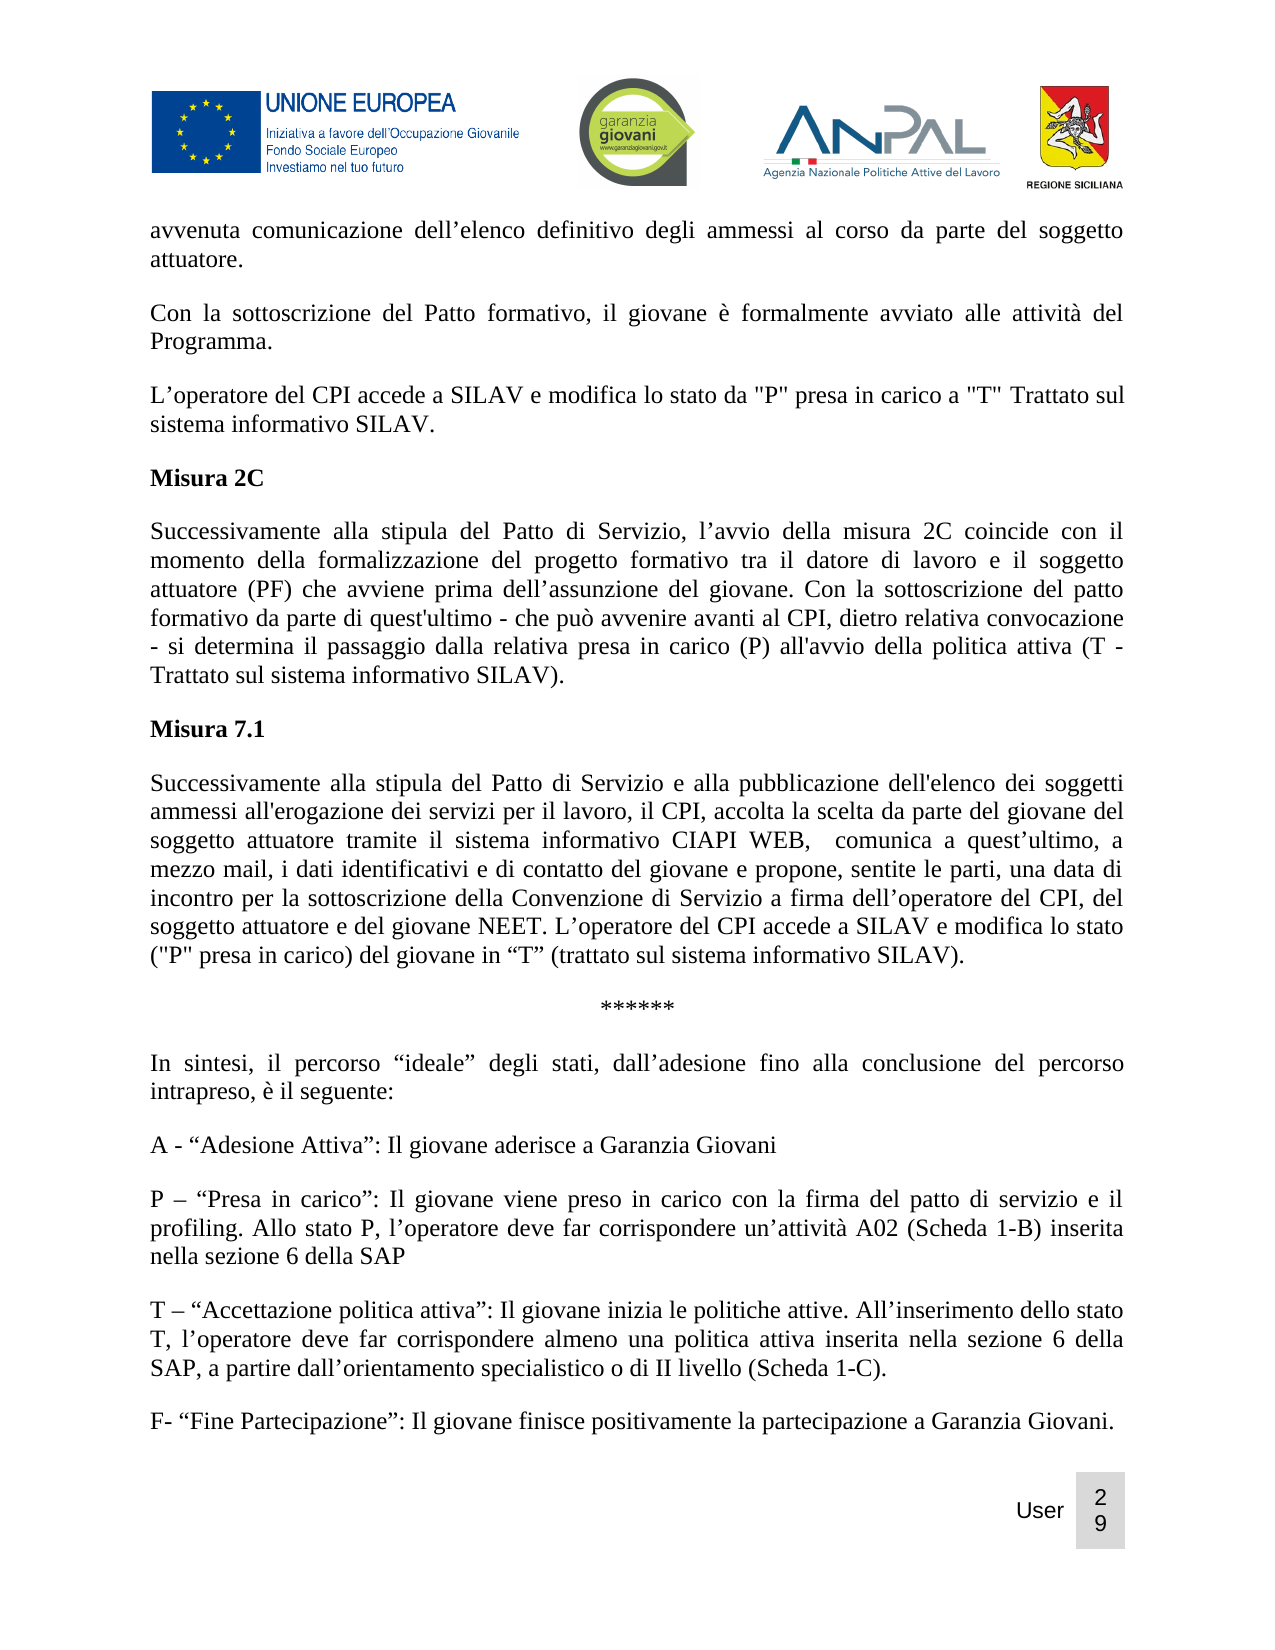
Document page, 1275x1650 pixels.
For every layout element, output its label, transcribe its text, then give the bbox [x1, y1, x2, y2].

text Successivamente alla stipula del Patto di Servizio e alla pubblicazione dell'elenco dei soggetti ammessi all'erogazione dei servizi per il lavoro, il CPI, accolta la scelta da parte del giovane del soggetto attuatore tramite il sistema informativo CIAPI WEB, comunica a quest’ultimo, a mezzo mail, i dati identificativi e di contatto del giovane e propone, sentite le parti, una data di incontro per la sottoscrizione della Convenzione di Servizio a firma dell’operatore del CPI, del soggetto attuatore e del giovane NEET. L’operatore del CPI accede a SILAV e modifica lo stato ("P" presa in carico) del giovane in “T” (trattato sul sistema informativo SILAV). [150, 768, 1125, 969]
text Con la sottoscrizione del Patto formativo, il giovane è formalmente avviato alle attività del Programma. [150, 298, 1125, 355]
picture [151, 91, 519, 173]
picture [577, 75, 700, 189]
text Successivamente alla stipula del Patto di Servizio, l’avvio della misura 2C coincide con il momento della formalizzazione del progetto formativo tra il datore di lavoro e il soggetto attuatore (PF) che avviene prima dell’assunzione del giovane. Con la sottoscrizione del patto formativo da parte di quest'ultimo - che può avvenire avanti al CPI, dietro relativa convocazione - si determina il passaggio dalla relativa presa in carico (P) all'avvio della politica attiva (T - Trattato sul sistema informativo SILAV). [150, 516, 1125, 689]
text T – “Accettazione politica attiva”: Il giovane inizia le politiche attive. All’inserimento dello stato T, l’operatore deve far corrispondere almeno una politica attiva inserita nella sezione 6 della SAP, a partire dall’orientamento specialistico o di II livello (Scheda 1-C). [150, 1295, 1125, 1381]
text In sintesi, il percorso “ideale” degli stati, dall’adesione fino alla conclusione del percorso intrapreso, è il seguente: [150, 1048, 1125, 1105]
text F- “Fine Partecipazione”: Il giovane finisce positivamente la partecipazione a Garanzia Giovani. [150, 1406, 1125, 1435]
text Misura 2C [150, 463, 1125, 491]
text L’operatore del CPI accede a SILAV e modifica lo stato da "P" presa in carico a "T" Trattato sul sistema informativo SILAV. [150, 380, 1125, 438]
text ****** [150, 994, 1125, 1023]
picture [759, 97, 1003, 189]
text P – “Presa in carico”: Il giovane viene preso in carico con la firma del patto di servizio e il profiling. Allo stato P, l’operatore deve far corrispondere un’attività A02 (Scheda 1-B) inserita nella sezione 6 della SAP [150, 1184, 1125, 1270]
text A - “Adesione Attiva”: Il giovane aderisce a Garanzia Giovani [150, 1130, 1125, 1159]
picture [1025, 84, 1124, 189]
text Misura 7.1 [150, 714, 1125, 743]
